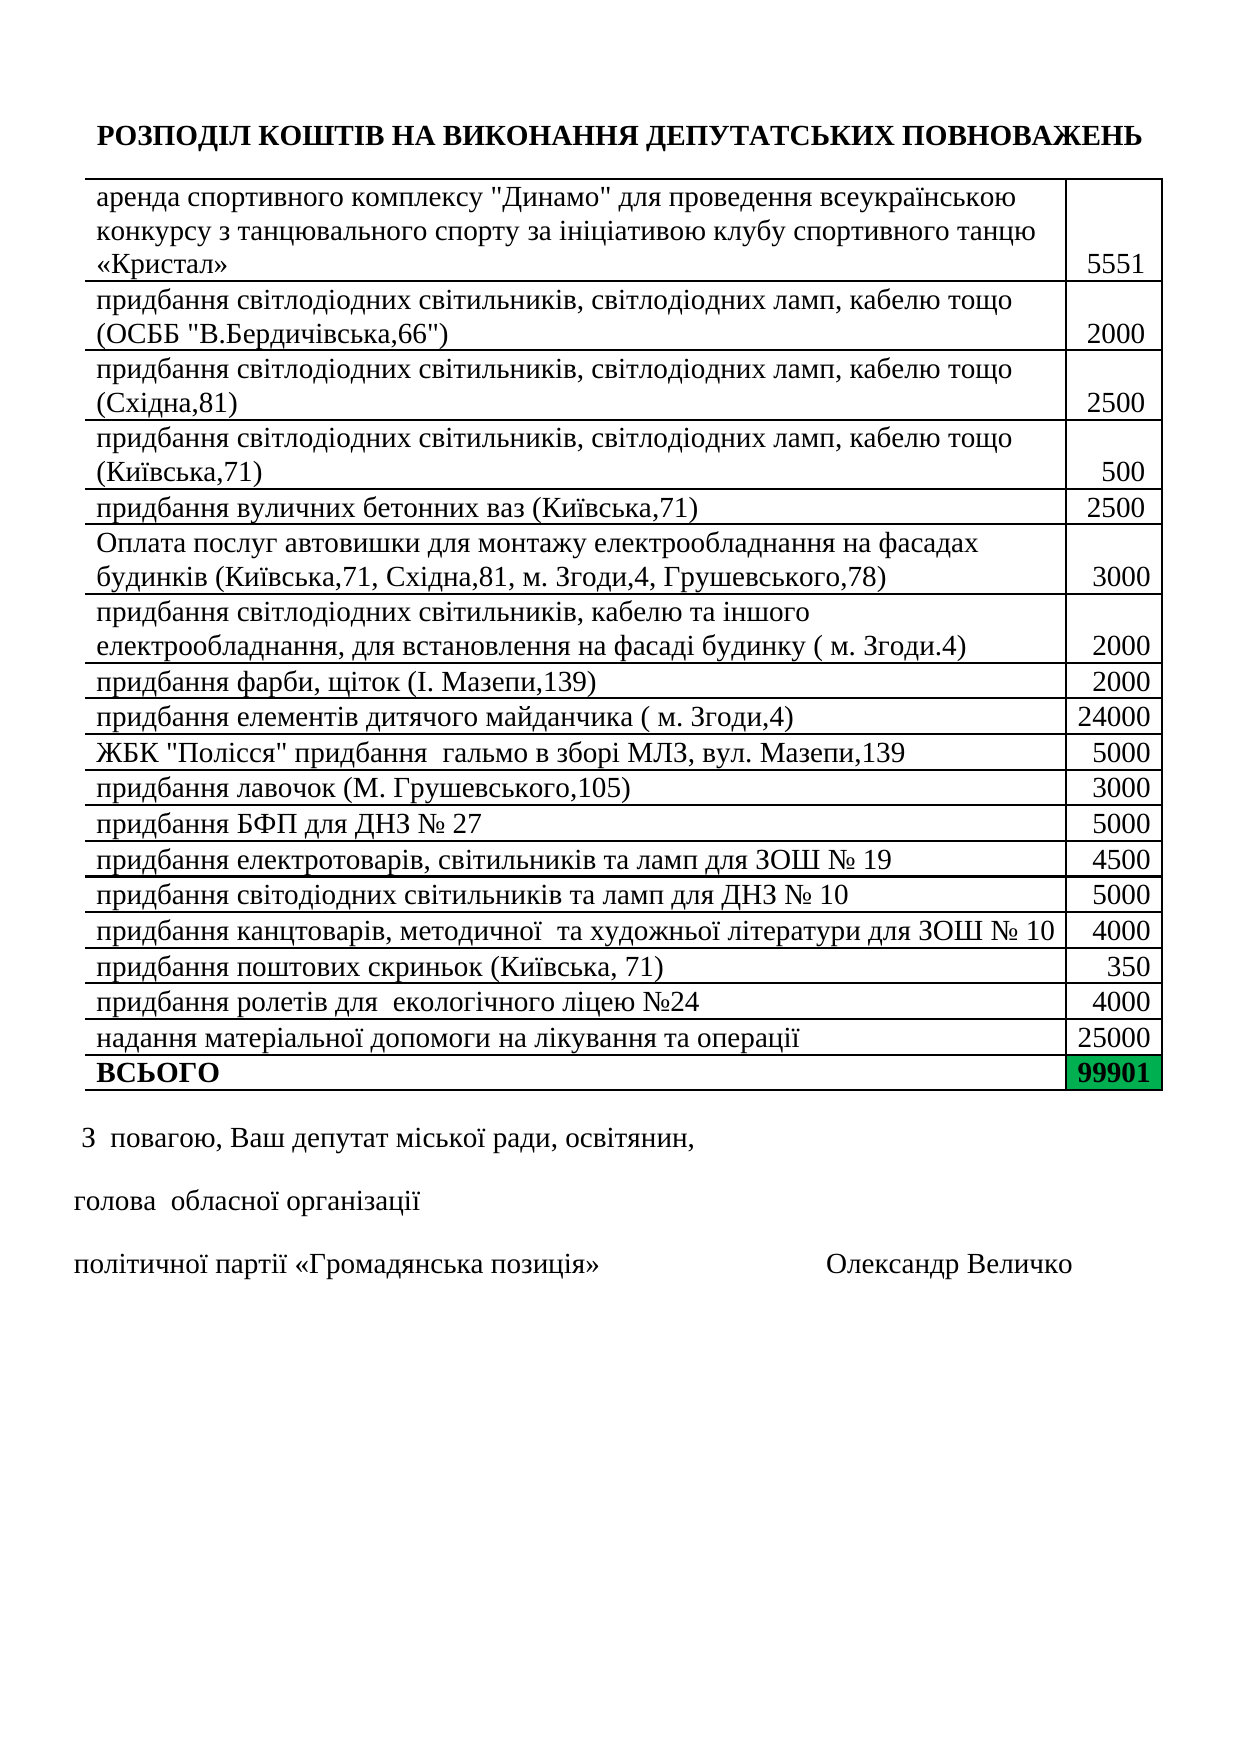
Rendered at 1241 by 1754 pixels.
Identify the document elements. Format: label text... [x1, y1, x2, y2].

table_cell 500 [1067, 421, 1161, 488]
table_cell придбання фарби, щіток (І. Мазепи,139) [85, 664, 1065, 697]
text голова обласної організації [74, 1183, 1167, 1217]
table_cell придбання вуличних бетонних ваз (Київська,71) [85, 490, 1065, 523]
table_header 5551 [1067, 180, 1161, 280]
table_cell придбання БФП для ДНЗ № 27 [85, 806, 1065, 840]
table_cell 5000 [1067, 878, 1161, 911]
table_cell 350 [1067, 949, 1161, 982]
table_cell Оплата послуг автовишки для монтажу електрообладнання на фасадах будинків (Київська,71, Східна,81, м. Згоди,4, Грушевського,78) [85, 525, 1065, 592]
table_cell 24000 [1067, 699, 1161, 733]
table_cell 3000 [1067, 525, 1161, 592]
table_cell надання матеріальної допомоги на лікування та операції [85, 1020, 1065, 1053]
table_cell ЖБК "Полісся" придбання гальмо в зборі МЛЗ, вул. Мазепи,139 [85, 735, 1065, 768]
table_cell 2500 [1067, 490, 1161, 523]
table_cell придбання світодіодних світильників та ламп для ДНЗ № 10 [85, 878, 1065, 911]
table_cell придбання світлодіодних світильників, кабелю та іншого електрообладнання, для встановлення на фасаді будинку ( м. Згоди.4) [85, 595, 1065, 662]
table_cell придбання елементів дитячого майданчика ( м. Згоди,4) [85, 699, 1065, 733]
table_cell 2500 [1067, 351, 1161, 418]
table_cell придбання ролетів для екологічного ліцею №24 [85, 984, 1065, 1018]
table_cell 4000 [1067, 984, 1161, 1018]
table_cell придбання канцтоварів, методичної та художньої літератури для ЗОШ № 10 [85, 913, 1065, 947]
table_cell 3000 [1067, 771, 1161, 804]
table_cell 2000 [1067, 282, 1161, 349]
table_cell 2000 [1067, 664, 1161, 697]
table_cell придбання поштових скриньок (Київська, 71) [85, 949, 1065, 982]
table_cell придбання електротоварів, світильників та ламп для ЗОШ № 19 [85, 842, 1065, 875]
table_header аренда спортивного комплексу "Динамо" для проведення всеукраїнською конкурсу з танцювального спорту за ініціативою клубу спортивного танцю «Кристал» [85, 180, 1065, 280]
table_cell придбання світлодіодних світильників, світлодіодних ламп, кабелю тощо (ОСББ "В.Бердичівська,66") [85, 282, 1065, 349]
table_cell 2000 [1067, 595, 1161, 662]
table_cell ВСЬОГО [85, 1056, 1065, 1089]
table_cell 5000 [1067, 806, 1161, 840]
table_cell придбання лавочок (М. Грушевського,105) [85, 771, 1065, 804]
table_cell придбання світлодіодних світильників, світлодіодних ламп, кабелю тощо (Київська,71) [85, 421, 1065, 488]
text РОЗПОДІЛ КОШТІВ НА ВИКОНАННЯ ДЕПУТАТСЬКИХ ПОВНОВАЖЕНЬ [88, 118, 1152, 152]
table_cell 4500 [1067, 842, 1161, 875]
table_cell 99901 [1067, 1056, 1161, 1089]
text З повагою, Ваш депутат міської ради, освітянин, [74, 1120, 1167, 1154]
table_cell 25000 [1067, 1020, 1161, 1053]
text політичної партії «Громадянська позиція» Олександр Величко [74, 1246, 1167, 1279]
table_cell 5000 [1067, 735, 1161, 768]
table_cell 4000 [1067, 913, 1161, 947]
table_cell придбання світлодіодних світильників, світлодіодних ламп, кабелю тощо (Східна,81) [85, 351, 1065, 418]
